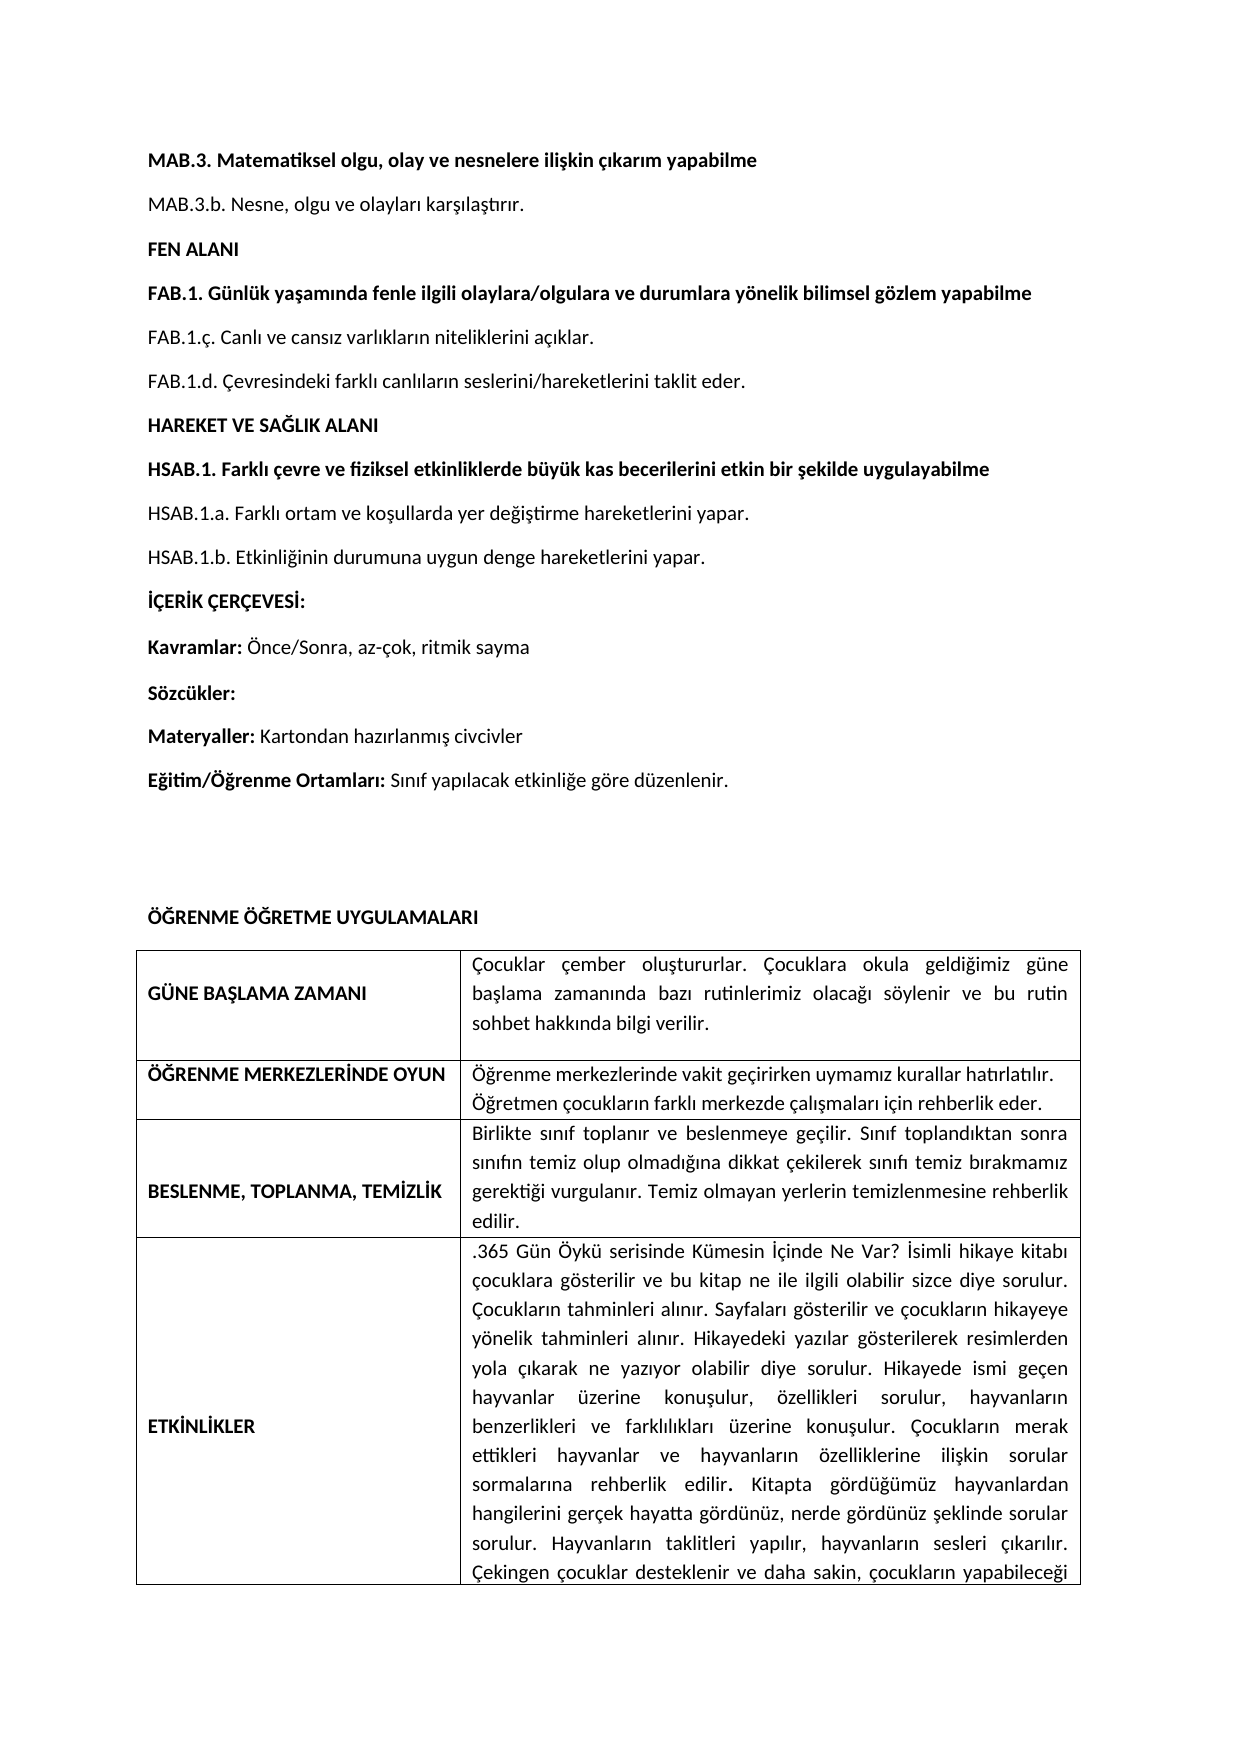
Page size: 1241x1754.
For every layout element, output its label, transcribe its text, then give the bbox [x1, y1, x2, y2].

text FAB.1. Günlük yaşamında fenle ilgili olaylara/olgulara ve durumlara yönelik bilimsel gözlem yapabilme [148, 280, 1093, 305]
text HSAB.1.b. Etkinliğinin durumuna uygun denge hareketlerini yapar. [148, 544, 1093, 569]
table_cell Öğrenme merkezlerinde vakit geçirirken uymamız kurallar hatırlatılır. Öğretmen çocukların farklı merkezde çalışmaları için rehberlik eder. [461, 1061, 1080, 1119]
table_header Çocuklar çember oluştururlar. Çocuklara okula geldiğimiz güne başlama zamanında bazı rutinlerimiz olacağı söylenir ve bu rutin sohbet hakkında bilgi verilir. [461, 951, 1080, 1060]
text MAB.3. Matematiksel olgu, olay ve nesnelere ilişkin çıkarım yapabilme [148, 148, 1093, 173]
table_cell ETKİNLİKLER [137, 1238, 460, 1584]
table_cell ÖĞRENME MERKEZLERİNDE OYUN [137, 1061, 460, 1119]
text HSAB.1.a. Farklı ortam ve koşullarda yer değiştirme hareketlerini yapar. [148, 500, 1093, 526]
text FAB.1.d. Çevresindeki farklı canlıların seslerini/hareketlerini taklit eder. [148, 368, 1093, 393]
text HSAB.1. Farklı çevre ve fiziksel etkinliklerde büyük kas becerilerini etkin bir şekilde uygulayabilme [148, 456, 1093, 481]
text ÖĞRENME ÖĞRETME UYGULAMALARI [148, 904, 1093, 930]
table_cell Birlikte sınıf toplanır ve beslenmeye geçilir. Sınıf toplandıktan sonra sınıfın temiz olup olmadığına dikkat çekilerek sınıfı temiz bırakmamız gerektiği vurgulanır. Temiz olmayan yerlerin temizlenmesine rehberlik edilir. [461, 1120, 1080, 1237]
text Eğitim/Öğrenme Ortamları: Sınıf yapılacak etkinliğe göre düzenlenir. [148, 767, 1093, 792]
text İÇERİK ÇERÇEVESİ: [148, 588, 1093, 614]
text Kavramlar: Önce/Sonra, az-çok, ritmik sayma [148, 634, 1093, 659]
text MAB.3.b. Nesne, olgu ve olayları karşılaştırır. [148, 192, 1093, 217]
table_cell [461, 1238, 1080, 1584]
table_cell BESLENME, TOPLANMA, TEMİZLİK [137, 1120, 460, 1237]
text Materyaller: Kartondan hazırlanmış civcivler [148, 723, 1093, 749]
text Sözcükler: [148, 680, 1093, 705]
text HAREKET VE SAĞLIK ALANI [148, 412, 1093, 437]
table_header GÜNE BAŞLAMA ZAMANI [137, 951, 460, 1060]
text FAB.1.ç. Canlı ve cansız varlıkların niteliklerini açıklar. [148, 324, 1093, 349]
text FEN ALANI [148, 236, 1093, 261]
